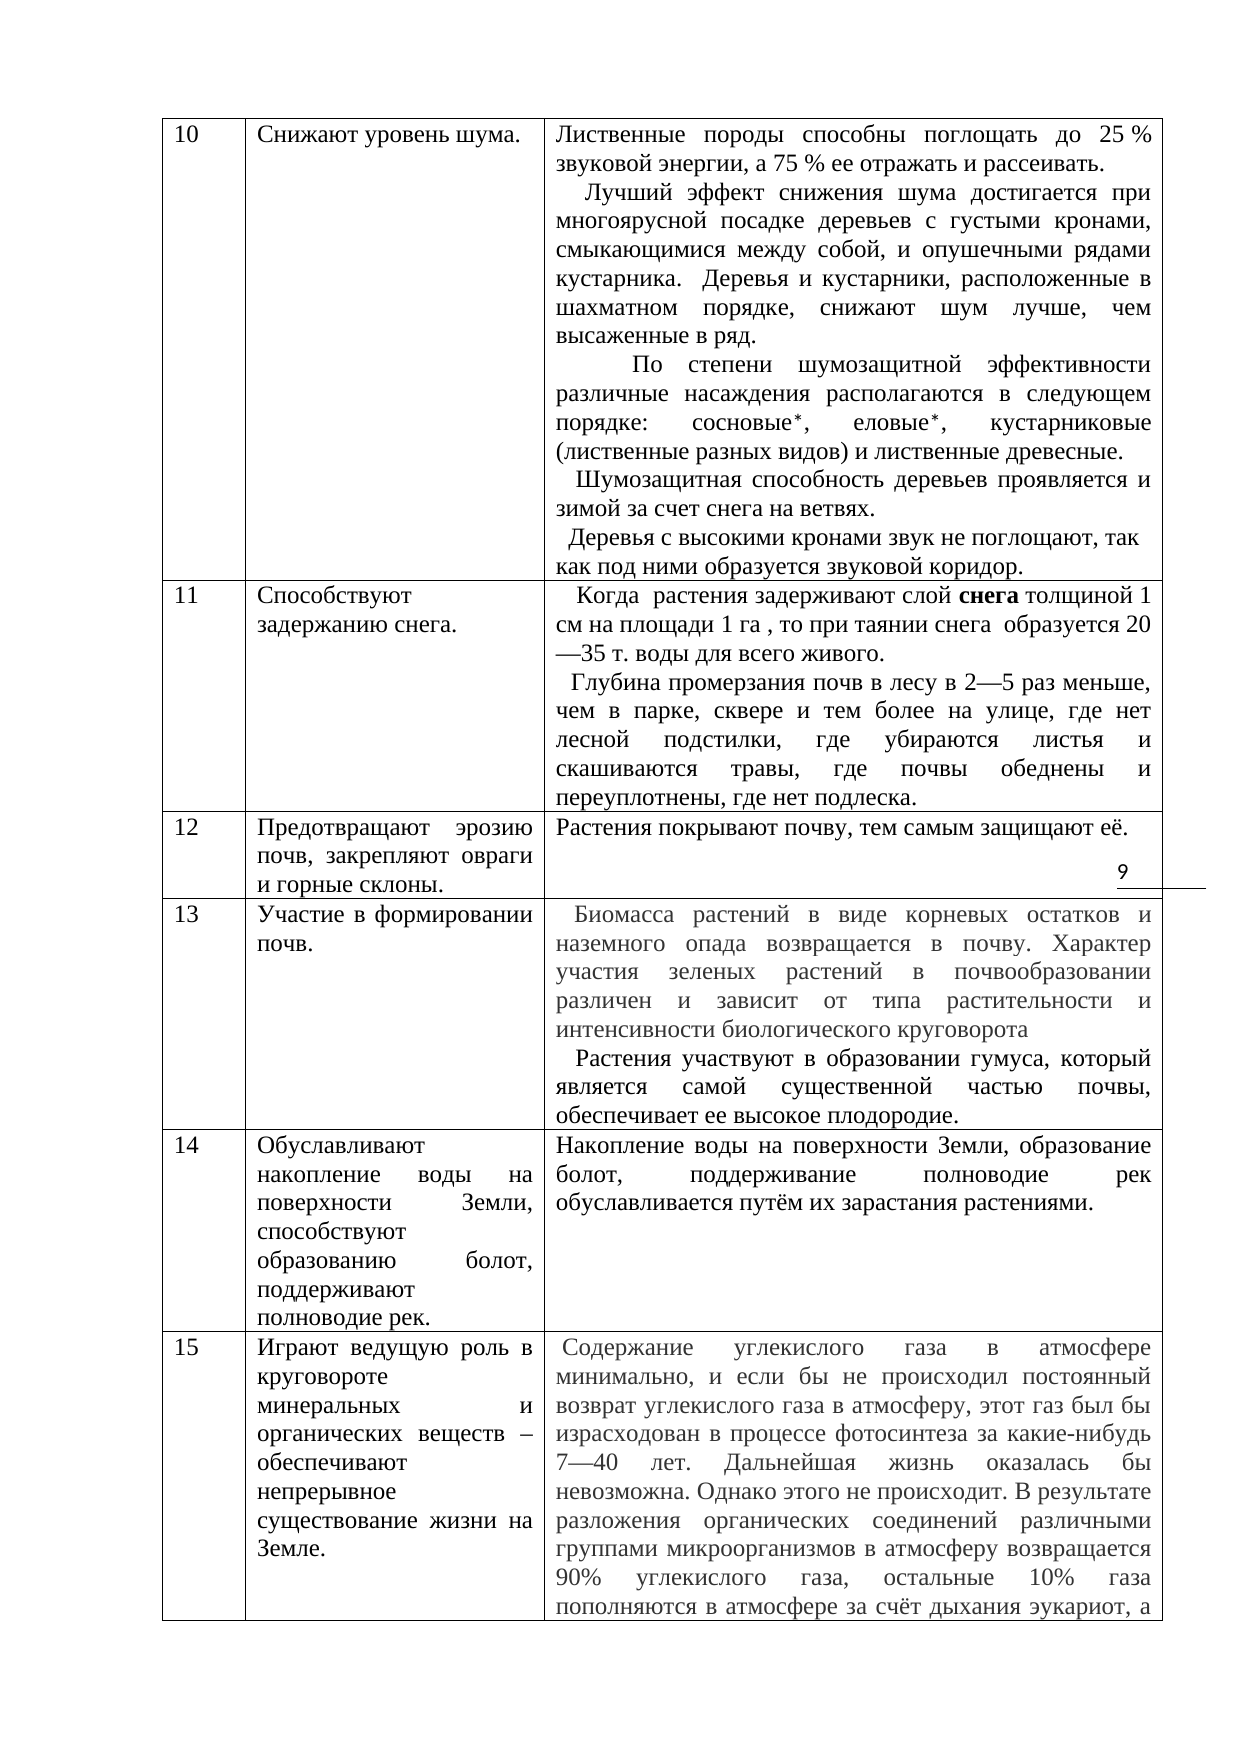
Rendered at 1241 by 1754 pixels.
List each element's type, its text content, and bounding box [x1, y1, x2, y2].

table_cell Растения покрывают почву, тем самым защищают её. [545, 812, 1162, 898]
table_cell 12 [163, 812, 245, 898]
table_cell 14 [163, 1130, 245, 1331]
table_cell 10 [163, 119, 245, 579]
table_cell 13 [163, 899, 245, 1129]
table_cell Биомасса растений в виде корневых остатков и наземного опада возвращается в почву. Характер участия зеленых растений в почвообразовании различен и зависит от типа растительности и интенсивности биологического круговорота Растения участвуют в образовании гумуса, который является самой существенной частью почвы, обеспечивает ее высокое плодородие. [545, 899, 1162, 1129]
table_cell 15 [163, 1332, 245, 1620]
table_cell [545, 1332, 1162, 1620]
table_cell Снижают уровень шума. [246, 119, 544, 579]
table_cell 11 [163, 581, 245, 811]
table_cell Обуславливают накопление воды на поверхности Земли, способствуют образованию болот, поддерживают полноводие рек. [246, 1130, 544, 1331]
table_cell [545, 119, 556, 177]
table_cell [246, 1332, 544, 1620]
table_cell Когда растения задерживают слой снега толщиной 1 см на площади 1 га , то при таянии снега образуется 20—35 т. воды для всего живого. Глубина промерзания почв в лесу в 2—5 раз меньше, чем в парке, сквере и тем более на улице, где нет лесной подстилки, где убираются листья и скашиваются травы, где почвы обеднены и переуплотнены, где нет подлеска. [545, 581, 1162, 811]
table_cell Накопление воды на поверхности Земли, образование болот, поддерживание полноводие рек обуславливается путём их зарастания растениями. [545, 1130, 1162, 1331]
table_cell Предотвращают эрозию почв, закрепляют овраги и горные склоны. [246, 812, 544, 898]
table_cell Способствуют задержанию снега. [246, 581, 544, 811]
table_cell Участие в формировании почв. [246, 899, 544, 1129]
